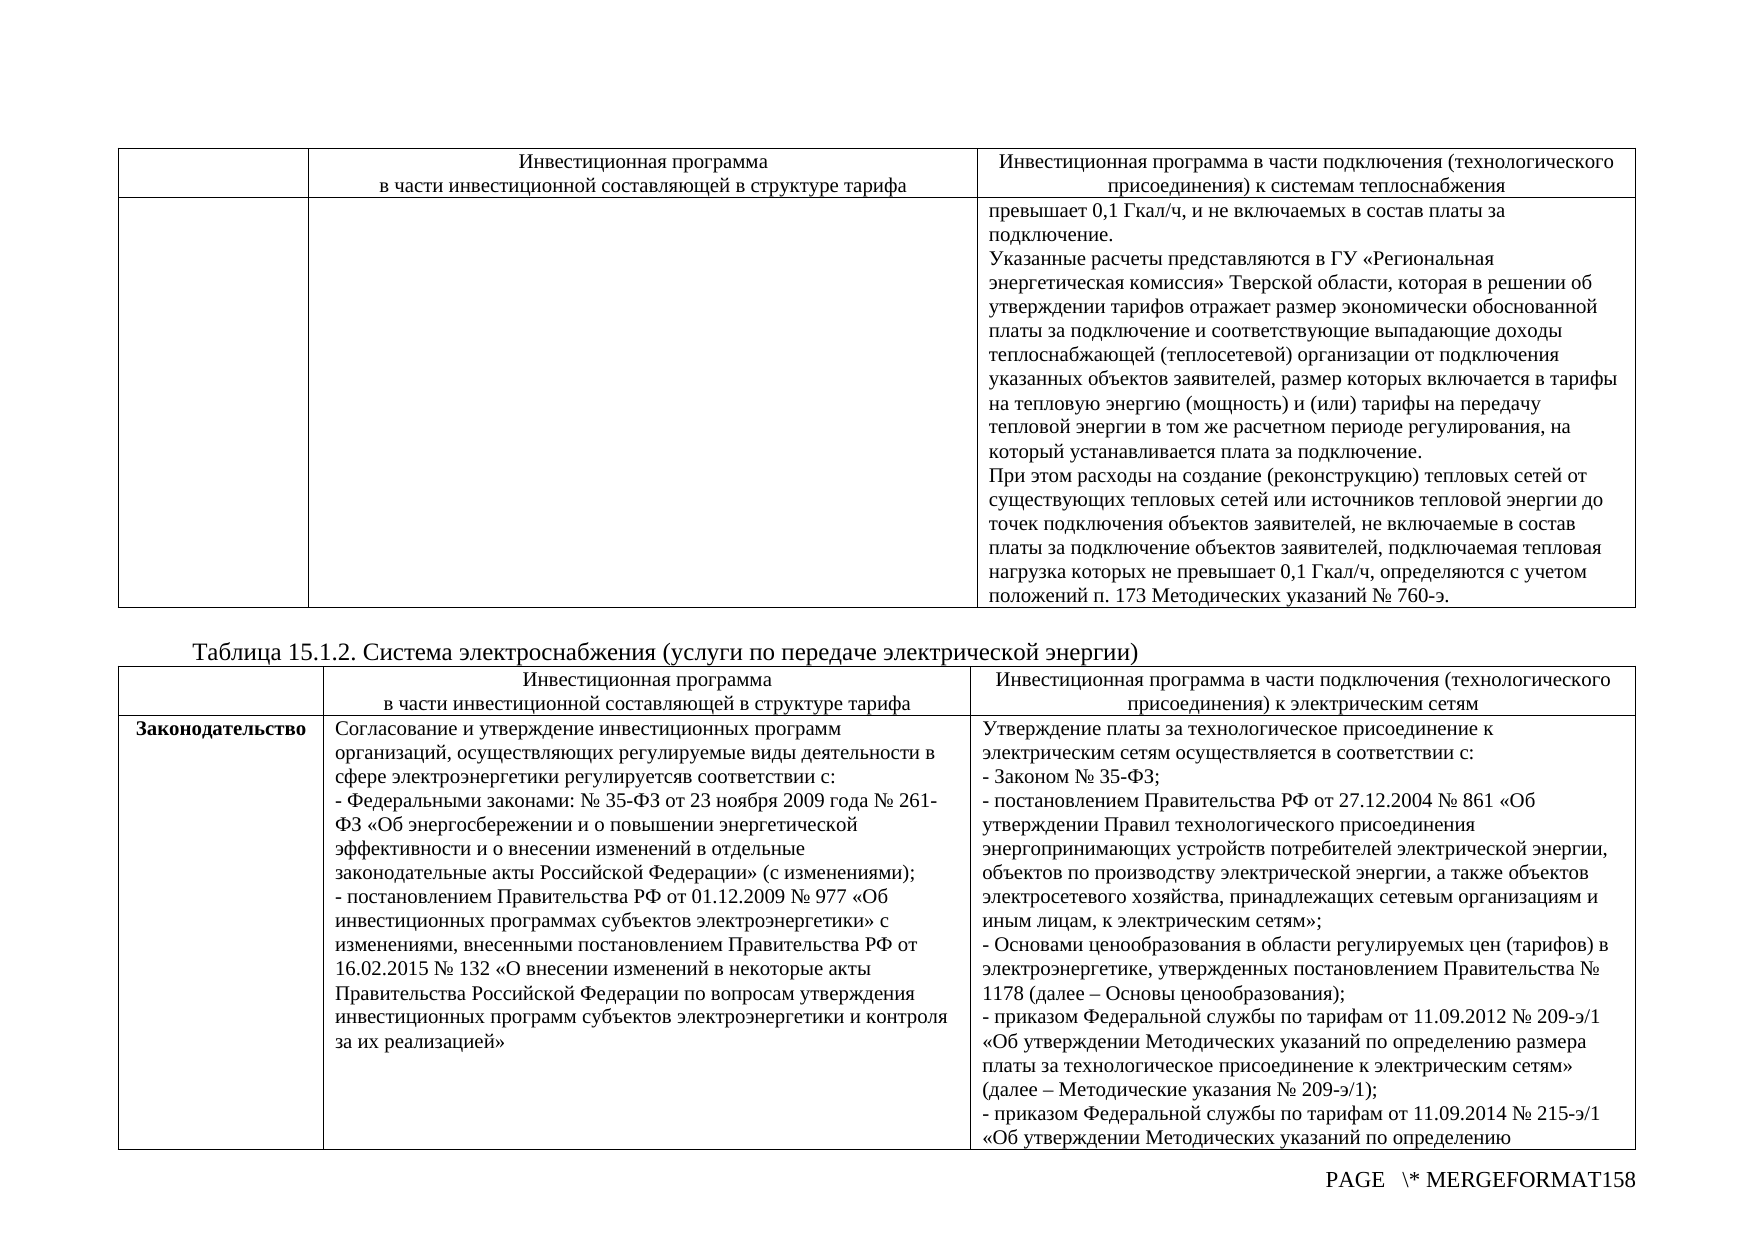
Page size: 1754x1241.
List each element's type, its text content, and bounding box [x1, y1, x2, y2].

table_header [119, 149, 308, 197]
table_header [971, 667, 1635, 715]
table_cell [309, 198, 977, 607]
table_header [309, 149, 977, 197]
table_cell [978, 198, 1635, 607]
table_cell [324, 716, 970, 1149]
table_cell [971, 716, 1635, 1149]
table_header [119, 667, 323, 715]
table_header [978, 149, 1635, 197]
text Таблица 15.1.2. Система электроснабжения (услуги по передаче электрической энергии) [118, 637, 1636, 666]
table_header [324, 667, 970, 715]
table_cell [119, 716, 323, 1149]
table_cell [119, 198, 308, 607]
